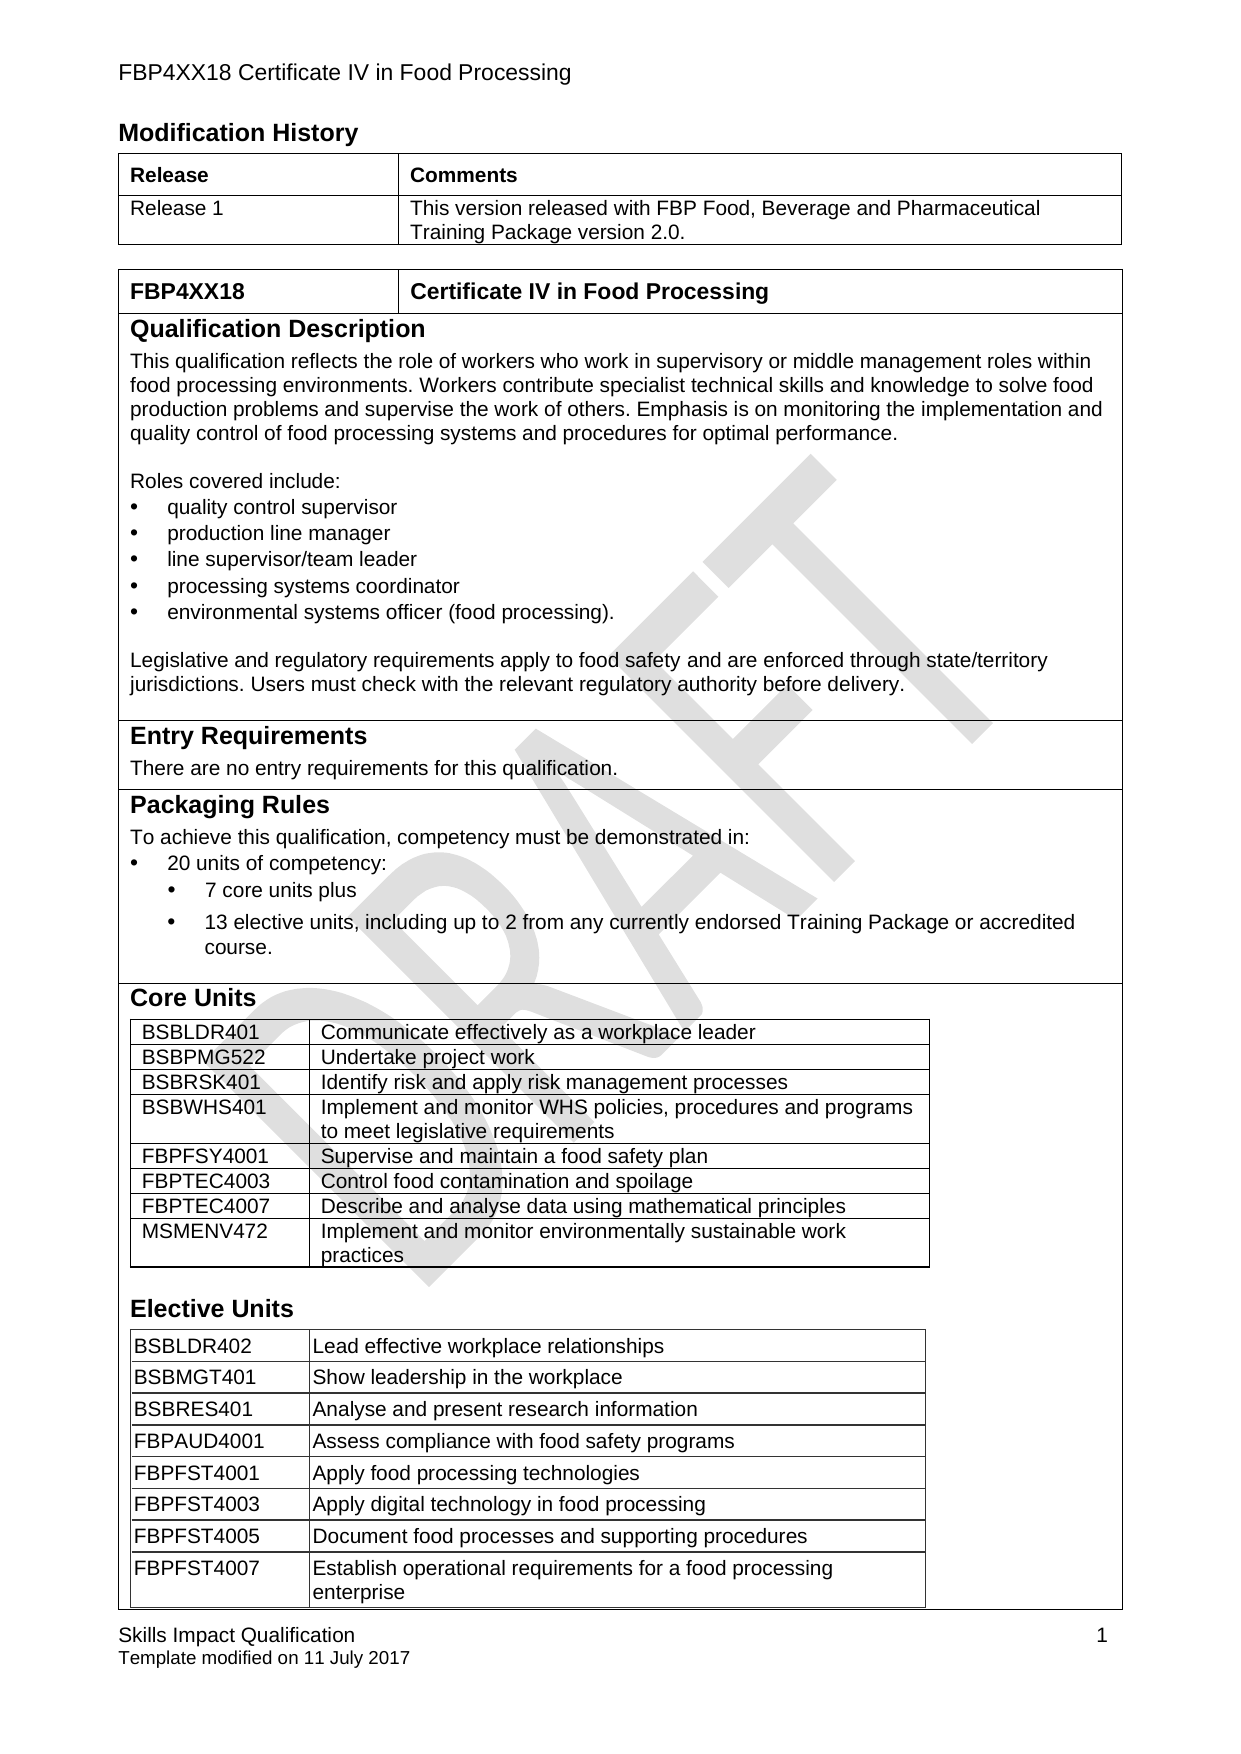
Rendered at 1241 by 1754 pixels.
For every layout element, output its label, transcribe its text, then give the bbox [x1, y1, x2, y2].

subtitle Modification History [118, 118, 1122, 147]
table_cell This version released with FBP Food, Beverage and Pharmaceutical Training Package version 2.0. [399, 196, 1121, 244]
table_header FBP4XX18 [119, 270, 398, 313]
table_cell Core Units Elective Units [119, 984, 1122, 1608]
table_header Comments [399, 154, 1121, 195]
table_header Release [119, 154, 398, 195]
table_cell Qualification Description This qualification reflects the role of workers who work in supervisory or middle management roles within food processing environments. Workers contribute specialist technical skills and knowledge to solve food production problems and supervise the work of others. Emphasis is on monitoring the implementation and quality control of food processing systems and procedures for optimal performance. Roles covered include: quality control supervisor production line manager line supervisor/team leader processing systems coordinator environmental systems officer (food processing). Legislative and regulatory requirements apply to food safety and are enforced through state/territory jurisdictions. Users must check with the relevant regulatory authority before delivery. [119, 314, 1122, 720]
table_header Certificate IV in Food Processing [399, 270, 1122, 313]
table_cell Packaging Rules To achieve this qualification, competency must be demonstrated in: 20 units of competency: 7 core units plus 13 elective units, including up to 2 from any currently endorsed Training Package or accredited course. [119, 790, 1122, 982]
table_cell Release 1 [119, 196, 398, 244]
table_cell Entry Requirements There are no entry requirements for this qualification. [119, 721, 1122, 789]
